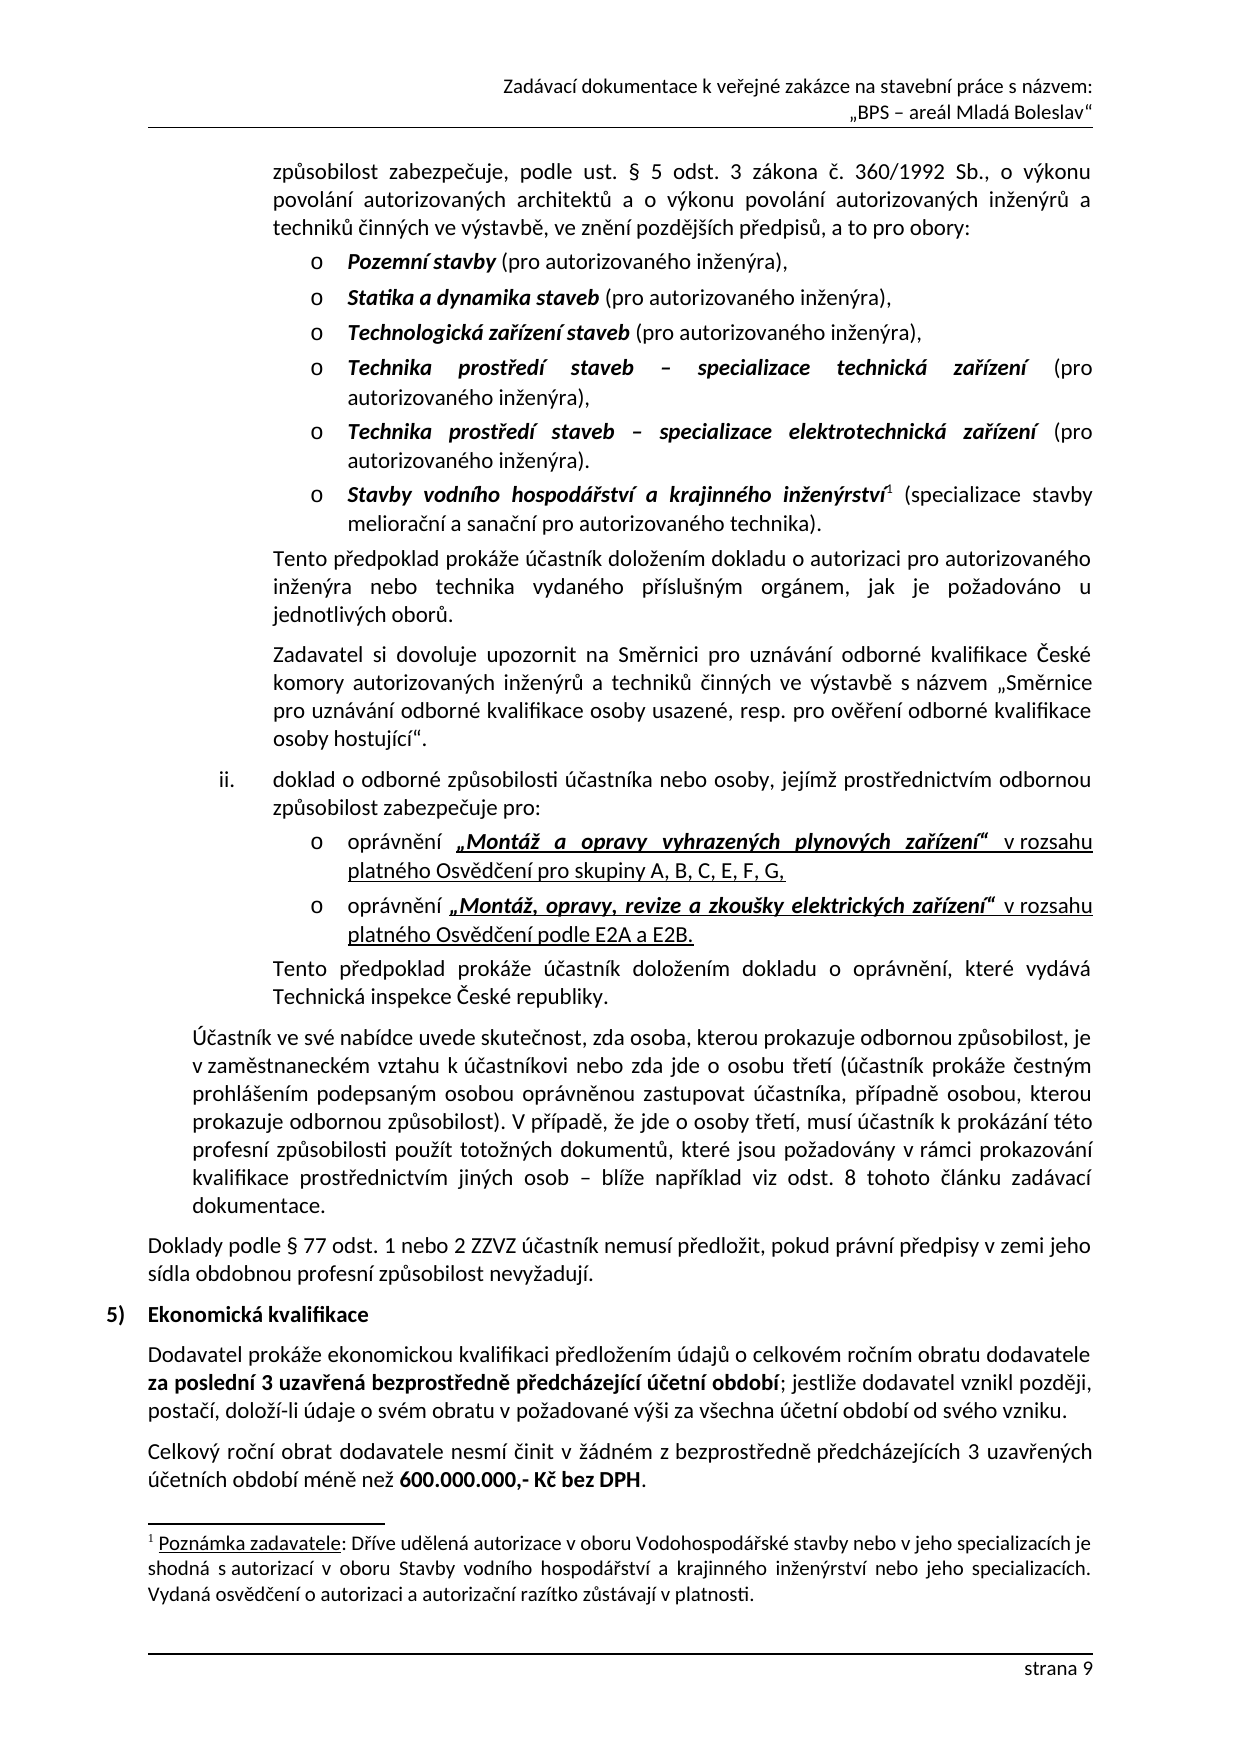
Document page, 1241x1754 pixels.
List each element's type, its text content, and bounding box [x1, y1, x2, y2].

list oprávnění „Montáž a opravy vyhrazených plynových zařízení“ v rozsahu platného Osvědčení pro skupiny A, B, C, E, F, G, [310, 827, 1093, 884]
text Doklady podle § 77 odst. 1 nebo 2 ZZVZ účastník nemusí předložit, pokud právní předpisy v zemi jeho sídla obdobnou profesní způsobilost nevyžadují. [148, 1231, 1093, 1287]
list Stavby vodního hospodářství a krajinného inženýrství (specializace stavby meliorační a sanační pro autorizovaného technika). [310, 480, 1093, 538]
list Technika prostředí staveb – specializace elektrotechnická zařízení (pro autorizovaného inženýra). [310, 417, 1093, 474]
list Pozemní stavby (pro autorizovaného inženýra), [310, 247, 1093, 276]
subtitle Účastník ve své nabídce uvede skutečnost, zda osoba, kterou prokazuje odbornou způsobilost, je v zaměstnaneckém vztahu k účastníkovi nebo zda jde o osobu třetí (účastník prokáže čestným prohlášením podepsaným osobou oprávněnou zastupovat účastníka, případně osobou, kterou prokazuje odbornou způsobilost). V případě, že jde o osoby třetí, musí účastník k prokázání této profesní způsobilosti použít totožných dokumentů, které jsou požadovány v rámci prokazování kvalifikace prostřednictvím jiných osob – blíže například viz odst. 8 tohoto článku zadávací dokumentace. [192, 1023, 1093, 1219]
list Ekonomická kvalifikace [106, 1300, 1093, 1328]
list doklad o odborné způsobilosti účastníka nebo osoby, jejímž prostřednictvím odbornou způsobilost zabezpečuje pro: [235, 765, 1093, 821]
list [235, 157, 1093, 241]
list Statika a dynamika staveb (pro autorizovaného inženýra), [310, 283, 1093, 312]
list oprávnění „Montáž, opravy, revize a zkoušky elektrických zařízení“ v rozsahu platného Osvědčení podle E2A a E2B. [310, 891, 1093, 948]
text Tento předpoklad prokáže účastník doložením dokladu o autorizaci pro autorizovaného inženýra nebo technika vydaného příslušným orgánem, jak je požadováno u jednotlivých oborů. [273, 544, 1093, 628]
subtitle Dodavatel prokáže ekonomickou kvalifikaci předložením údajů o celkovém ročním obratu dodavatele za poslední 3 uzavřená bezprostředně předcházející účetní období; jestliže dodavatel vznikl později, postačí, doloží-li údaje o svém obratu v požadované výši za všechna účetní období od svého vzniku. [148, 1340, 1093, 1424]
text Tento předpoklad prokáže účastník doložením dokladu o oprávnění, které vydává Technická inspekce České republiky. [273, 954, 1093, 1010]
subtitle Celkový roční obrat dodavatele nesmí činit v žádném z bezprostředně předcházejících 3 uzavřených účetních období méně než 600.000.000,- Kč bez DPH. [148, 1437, 1093, 1493]
list Technologická zařízení staveb (pro autorizovaného inženýra), [310, 318, 1093, 347]
list Technika prostředí staveb – specializace technická zařízení (pro autorizovaného inženýra), [310, 353, 1093, 411]
text Zadavatel si dovoluje upozornit na Směrnici pro uznávání odborné kvalifikace České komory autorizovaných inženýrů a techniků činných ve výstavbě s názvem „Směrnice pro uznávání odborné kvalifikace osoby usazené, resp. pro ověření odborné kvalifikace osoby hostující“. [273, 640, 1093, 752]
